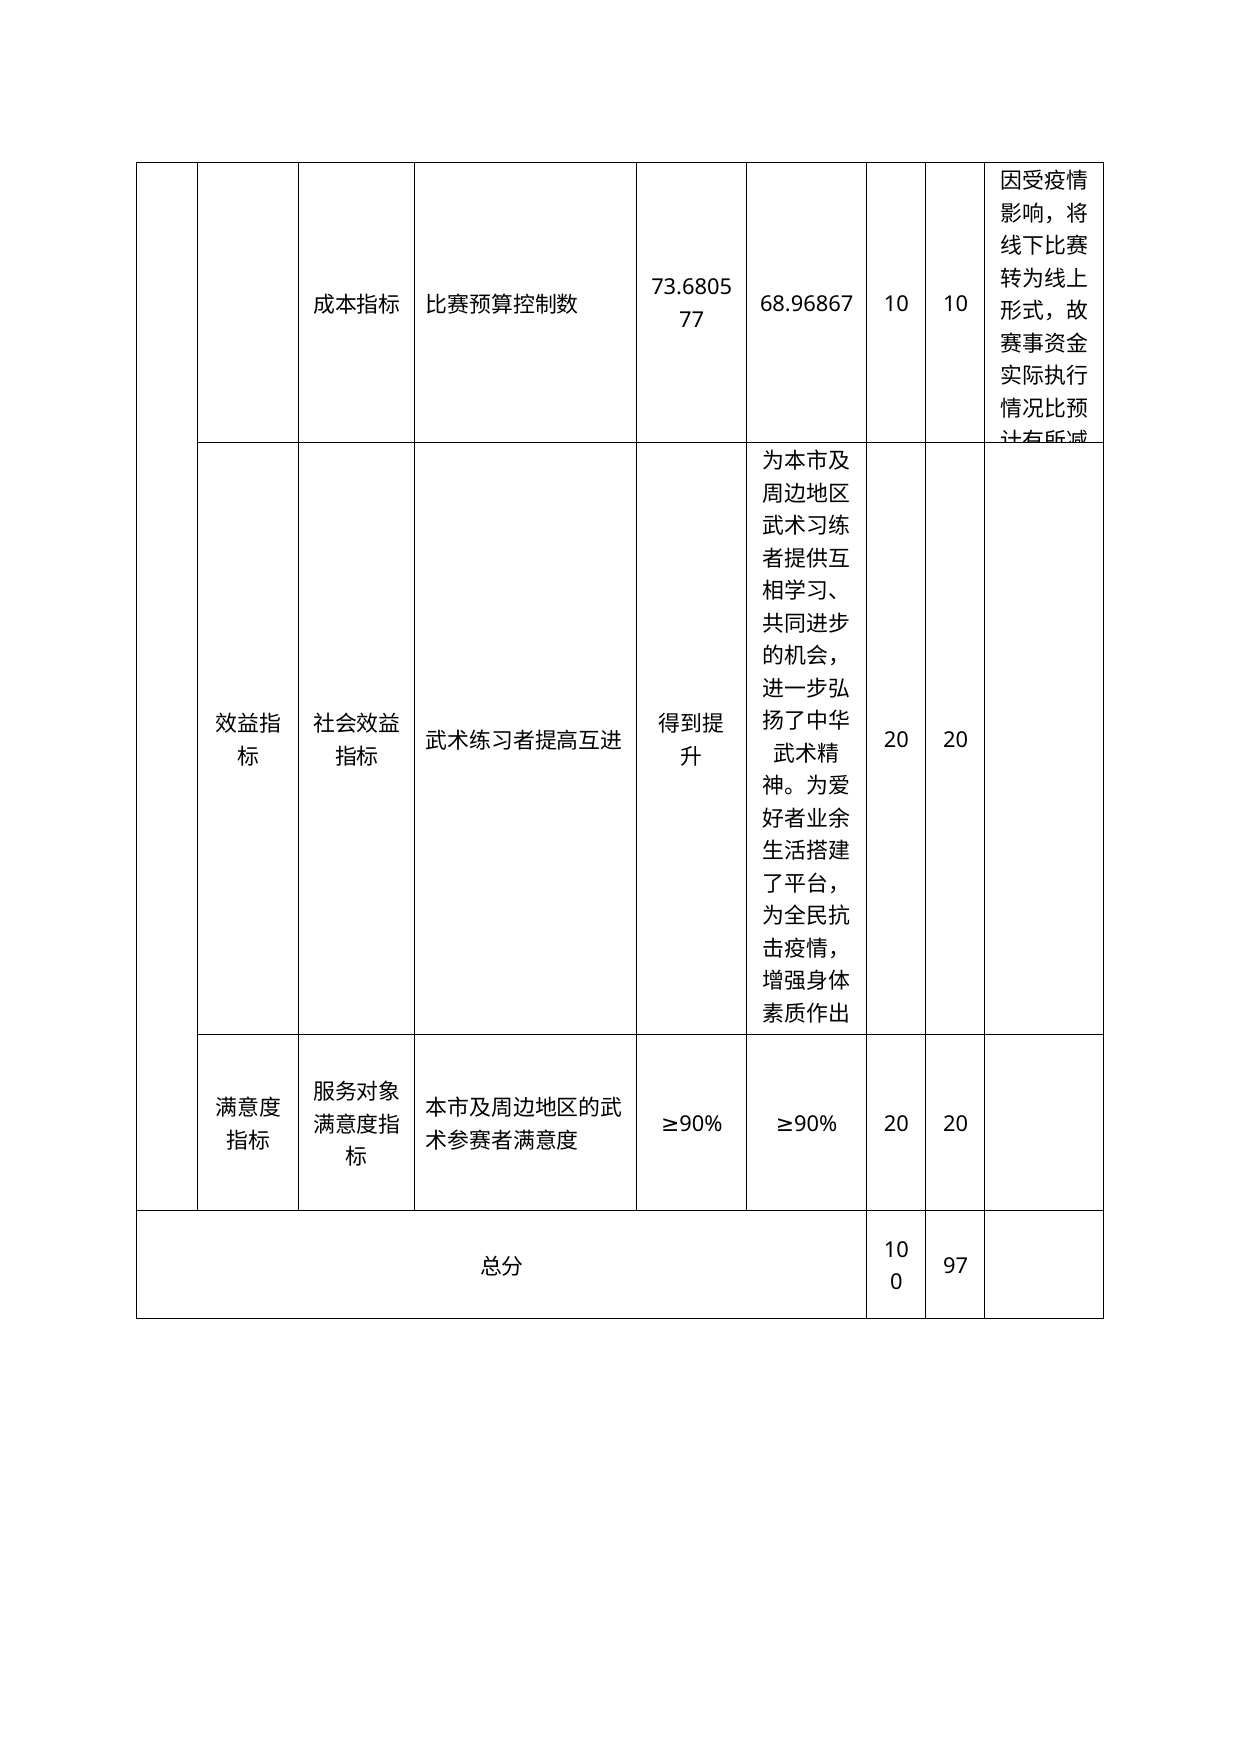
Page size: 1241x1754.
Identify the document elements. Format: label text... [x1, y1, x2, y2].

table_cell 20 [867, 443, 925, 1034]
table_cell 10 [926, 163, 984, 442]
table_cell 68.96867 [747, 163, 866, 442]
table_cell 效益指标 [198, 443, 298, 1034]
table_cell 得到提升 [637, 443, 746, 1034]
table_cell 满意度 指标 [198, 1035, 298, 1210]
table_cell ≥90% [637, 1035, 746, 1210]
table_cell 73.680577 [637, 163, 746, 442]
table_cell 武术练习者提高互进 [415, 443, 636, 1034]
table_cell [985, 443, 1103, 1034]
table_cell ≥90% [747, 1035, 866, 1210]
table_cell [985, 1035, 1103, 1210]
table_cell 97 [926, 1211, 984, 1318]
table_cell 成本指标 [299, 163, 414, 442]
table_cell 20 [926, 1035, 984, 1210]
table_cell 100 [867, 1211, 925, 1318]
table_cell 10 [867, 163, 925, 442]
table_cell 总分 [137, 1211, 866, 1318]
table_cell 社会效益 指标 [299, 443, 414, 1034]
table_cell 20 [867, 1035, 925, 1210]
table_cell 为本市及周边地区武术习练者提供互相学习、共同进步的机会，进一步弘扬了中华武术精神。为爱好者业余生活搭建了平台，为全民抗击疫情，增强身体素质作出了贡献。 [747, 443, 866, 1034]
table_cell 本市及周边地区的武术参赛者满意度 [415, 1035, 636, 1210]
table_cell 服务对象满意度指标 [299, 1035, 414, 1210]
table_cell 20 [926, 443, 984, 1034]
table_cell 比赛预算控制数 [415, 163, 636, 442]
table_cell [985, 1211, 1103, 1318]
table_cell 因受疫情影响，将线下比赛转为线上形式，故赛事资金实际执行情况比预计有所减少。 [985, 163, 1103, 442]
